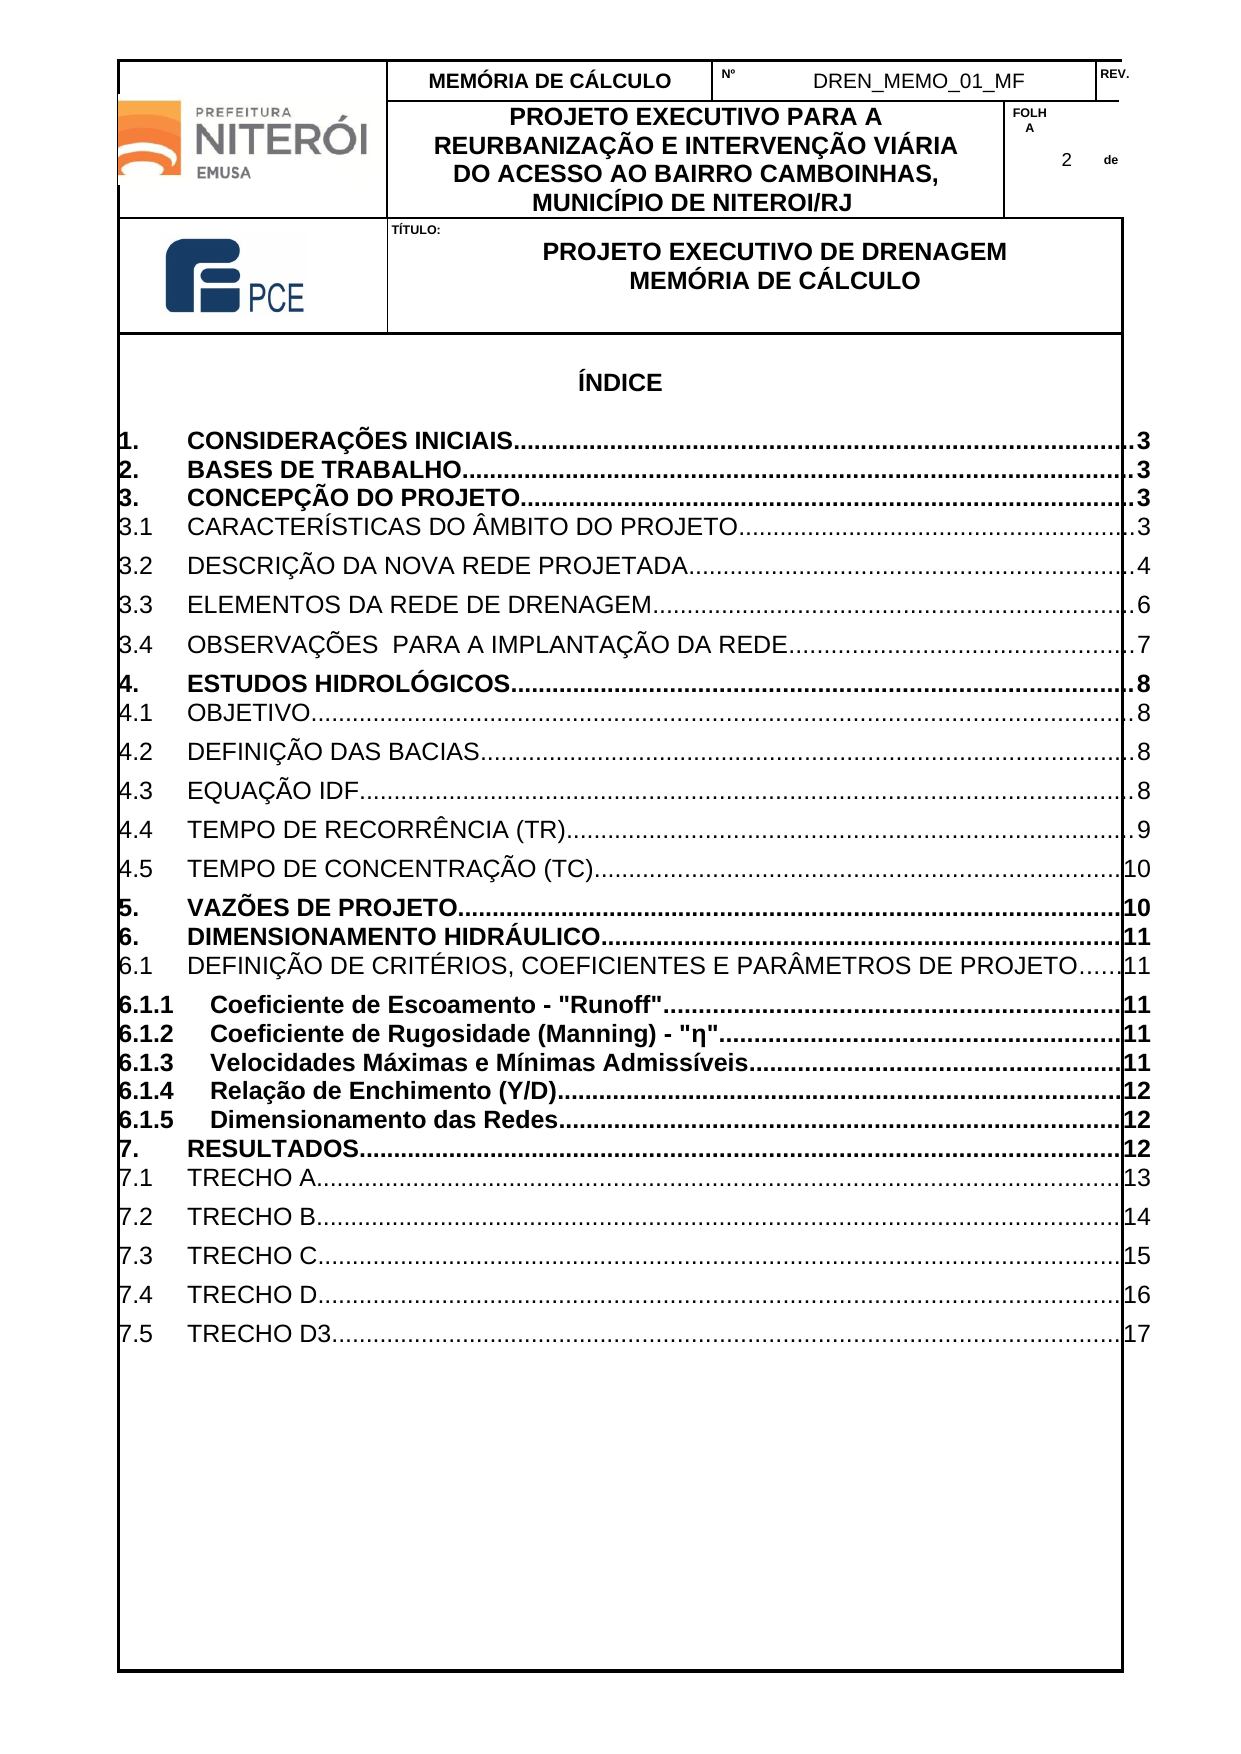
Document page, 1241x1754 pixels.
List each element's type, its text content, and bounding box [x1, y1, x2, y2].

text ÍNDICE [118, 368, 1122, 397]
text 6.1 Definição de Critérios, coeficientes e parâmetros de projeto 11 [118, 951, 1122, 980]
text 7.4 trecho d 16 [118, 1280, 1122, 1309]
text 3. concepção do projeto 3 [118, 483, 1137, 512]
text 3.4 observações para a implantação da rede 7 [118, 630, 1122, 658]
text 2. bases de trabalho 3 [118, 455, 1137, 483]
text 7.1 trecho a 13 [118, 1163, 1122, 1191]
text 4.1 OBJETIVO 8 [118, 698, 1122, 726]
text 4.5 Tempo de Concentração (Tc) 10 [118, 854, 1122, 883]
text 5. Vazões de Projeto 10 [118, 893, 1137, 922]
picture [118, 94, 379, 185]
text 6.1.2 Coeficiente de Rugosidade (Manning) - "η" 11 [118, 1019, 1122, 1048]
picture [161, 233, 308, 317]
text 4.3 equação idf 8 [118, 776, 1122, 805]
text 7.2 trecho b 14 [118, 1202, 1122, 1231]
text 3.3 elementos da rede de drenagem 6 [118, 591, 1122, 619]
text 4.2 DEFINIÇÃO DAS BACIAS 8 [118, 737, 1122, 766]
text 6.1.5 Dimensionamento das Redes 12 [118, 1105, 1122, 1134]
text 3.1 características do âmbito do projeto 3 [118, 512, 1122, 541]
text 7.5 trecho d3 17 [118, 1319, 1122, 1348]
text 4. ESTUDOS HIDROLÓGICOS 8 [118, 669, 1137, 698]
text 6.1.1 Coeficiente de Escoamento - "Runoff" 11 [118, 990, 1122, 1019]
text 6.1.3 Velocidades Máximas e Mínimas Admissíveis 11 [118, 1048, 1122, 1076]
text 1. considerações iniciais 3 [118, 426, 1137, 455]
text 3.2 descrição da nova rede projetada 4 [118, 551, 1122, 580]
text 6.1.4 Relação de Enchimento (Y/D) 12 [118, 1076, 1122, 1105]
text 7.3 trecho c 15 [118, 1241, 1122, 1270]
text 7. resultados 12 [118, 1134, 1137, 1163]
text 6. Dimensionamento Hidráulico 11 [118, 922, 1137, 951]
text 4.4 tempo de recorrência (tr) 9 [118, 815, 1122, 844]
